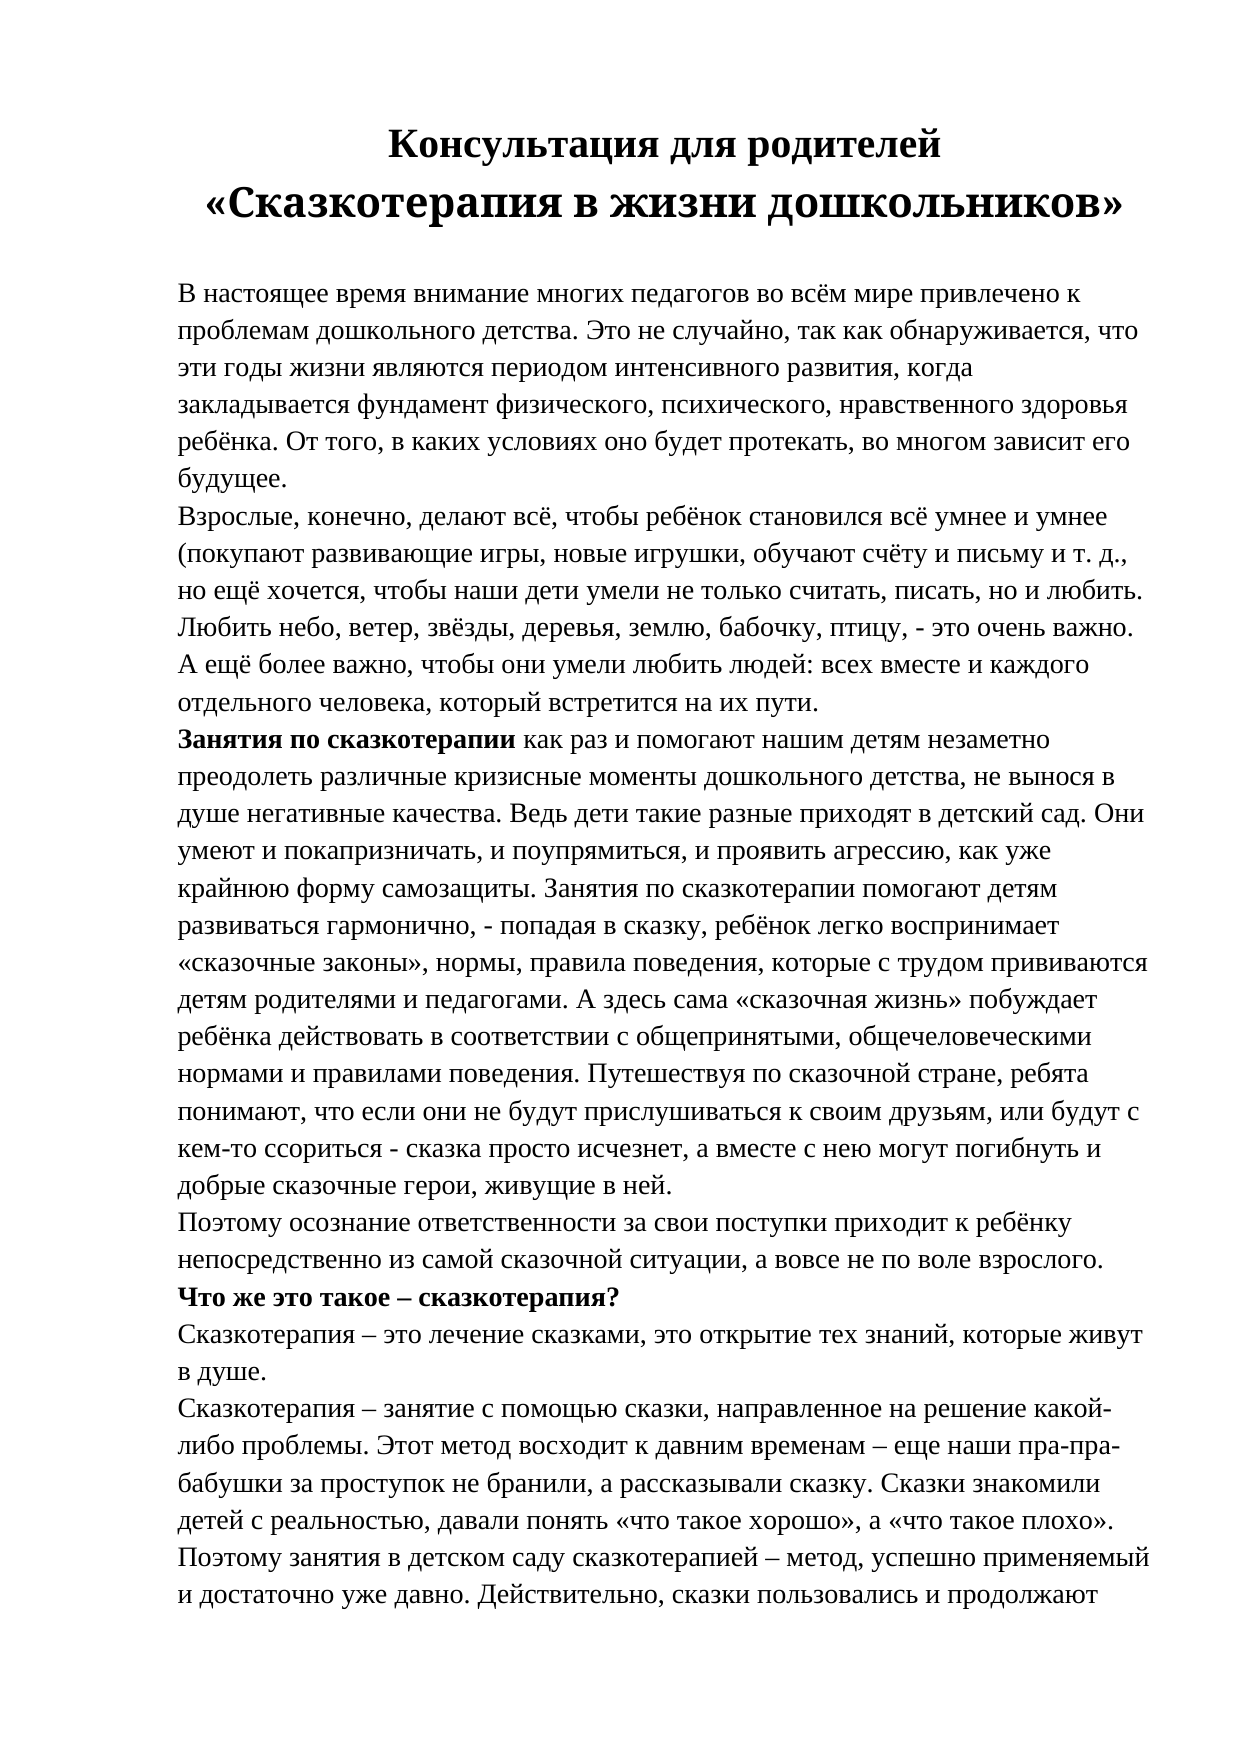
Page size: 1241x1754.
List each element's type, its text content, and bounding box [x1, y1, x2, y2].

text Консультация для родителей [177, 118, 1152, 166]
text Сказкотерапия – это лечение сказками, это открытие тех знаний, которые живут в душе. [177, 1317, 1152, 1386]
text «Сказкотерапия в жизни дошкольников» [177, 173, 1152, 230]
text Взрослые, конечно, делают всё, чтобы ребёнок становился всё умнее и умнее (покупают развивающие игры, новые игрушки, обучают счёту и письму и т. д., но ещё хочется, чтобы наши дети умели не только считать, писать, но и любить. Любить небо, ветер, звёзды, деревья, землю, бабочку, птицу, - это очень важно. А ещё более важно, чтобы они умели любить людей: всех вместе и каждого отдельного человека, который встретится на их пути. [177, 499, 1152, 717]
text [177, 1391, 1152, 1609]
text В настоящее время внимание многих педагогов во всём мире привлечено к проблемам дошкольного детства. Это не случайно, так как обнаруживается, что эти годы жизни являются периодом интенсивного развития, когда закладывается фундамент физического, психического, нравственного здоровья ребёнка. От того, в каких условиях оно будет протекать, во многом зависит его будущее. [177, 276, 1152, 494]
text Что же это такое – сказкотерапия? [177, 1280, 1152, 1312]
text Занятия по сказкотерапии как раз и помогают нашим детям незаметно преодолеть различные кризисные моменты дошкольного детства, не вынося в душе негативные качества. Ведь дети такие разные приходят в детский сад. Они умеют и покапризничать, и поупрямиться, и проявить агрессию, как уже крайнюю форму самозащиты. Занятия по сказкотерапии помогают детям развиваться гармонично, - попадая в сказку, ребёнок легко воспринимает «сказочные законы», нормы, правила поведения, которые с трудом прививаются детям родителями и педагогами. А здесь сама «сказочная жизнь» побуждает ребёнка действовать в соответствии с общепринятыми, общечеловеческими нормами и правилами поведения. Путешествуя по сказочной стране, ребята понимают, что если они не будут прислушиваться к своим друзьям, или будут с кем-то ссориться - сказка просто исчезнет, а вместе с нею могут погибнуть и добрые сказочные герои, живущие в ней. Поэтому осознание ответственности за свои поступки приходит к ребёнку непосредственно из самой сказочной ситуации, а вовсе не по воле взрослого. [177, 722, 1152, 1275]
